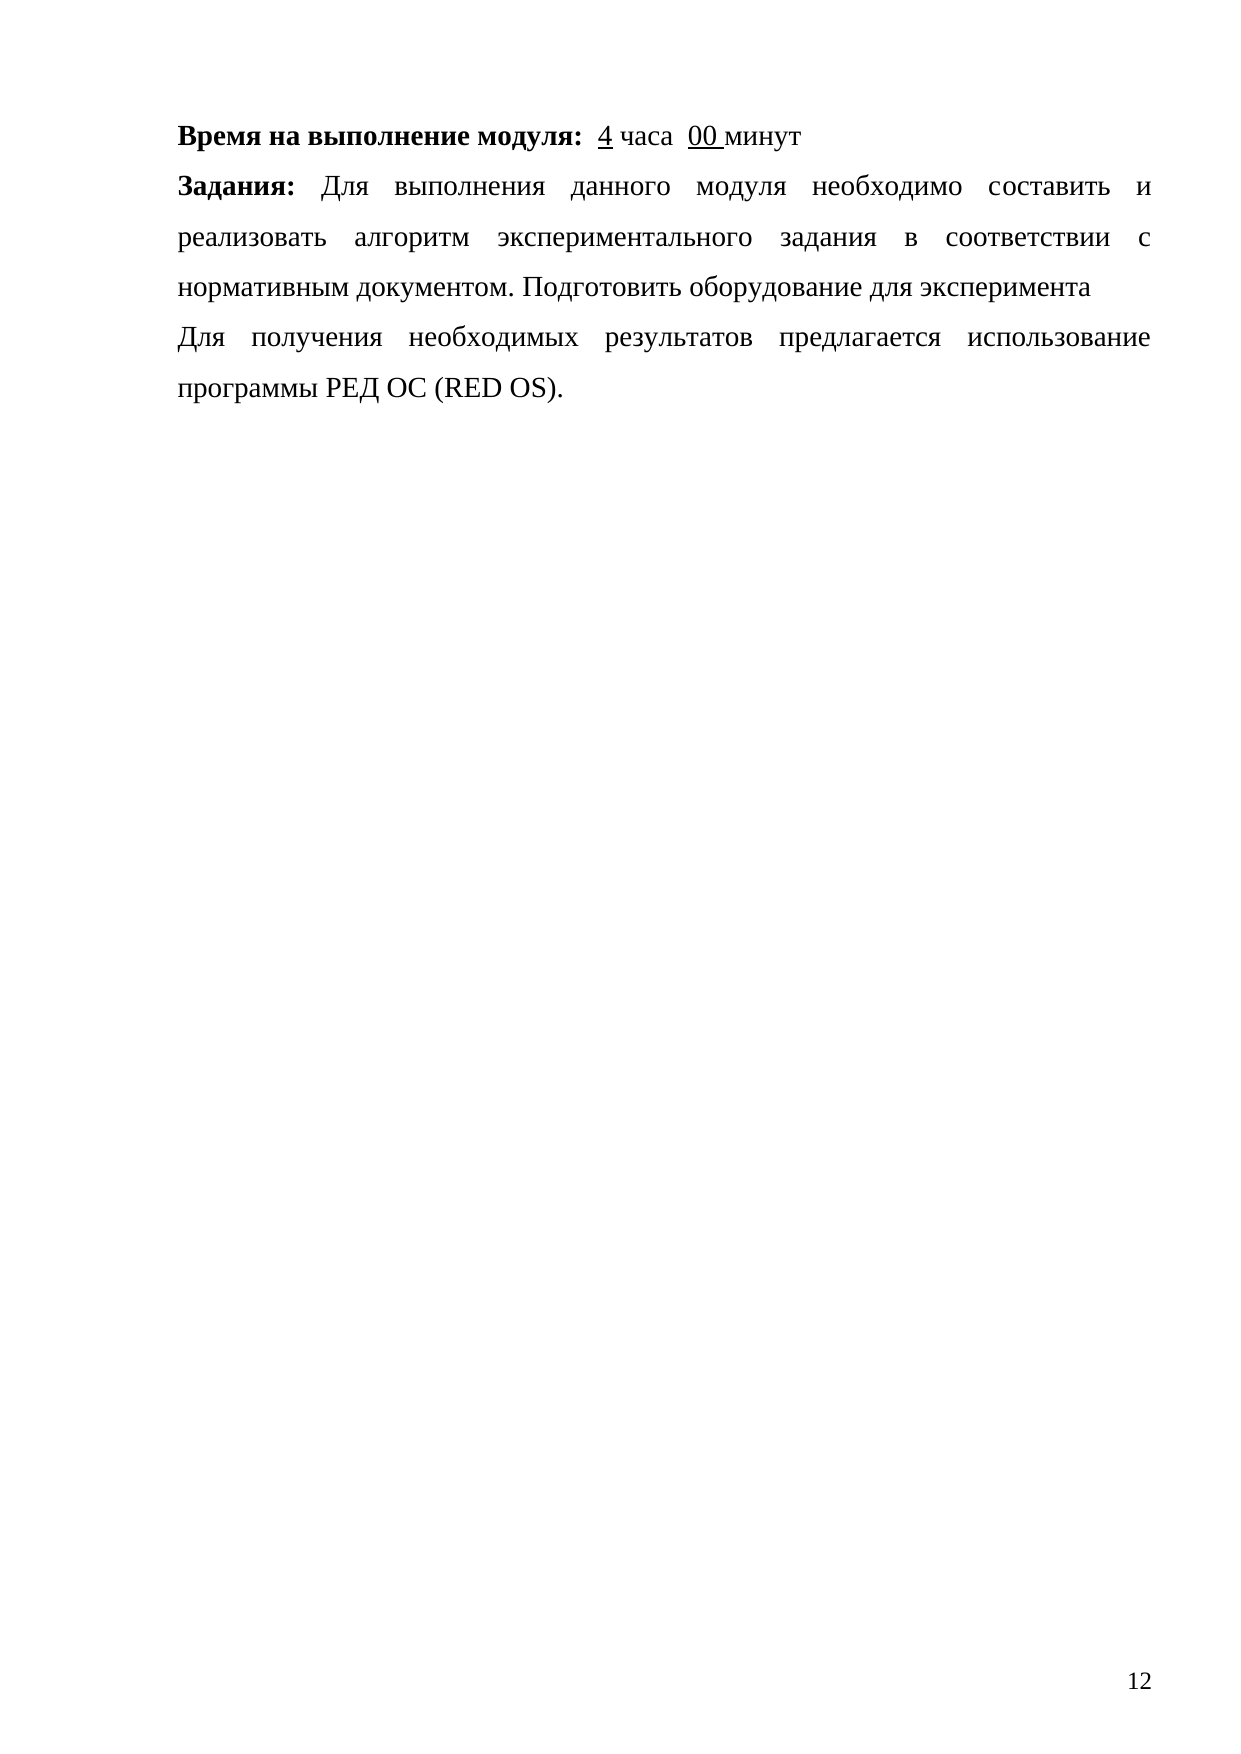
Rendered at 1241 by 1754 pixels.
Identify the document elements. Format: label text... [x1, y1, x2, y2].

text Задания: Для выполнения данного модуля необходимо составить и реализовать алгоритм экспериментального задания в соответствии с нормативным документом. Подготовить оборудование для эксперимента [177, 168, 1152, 303]
text Для получения необходимых результатов предлагается использование программы РЕД ОС (RED OS). [177, 319, 1152, 403]
text Время на выполнение модуля: 4 часа 00 минут [177, 118, 1152, 152]
